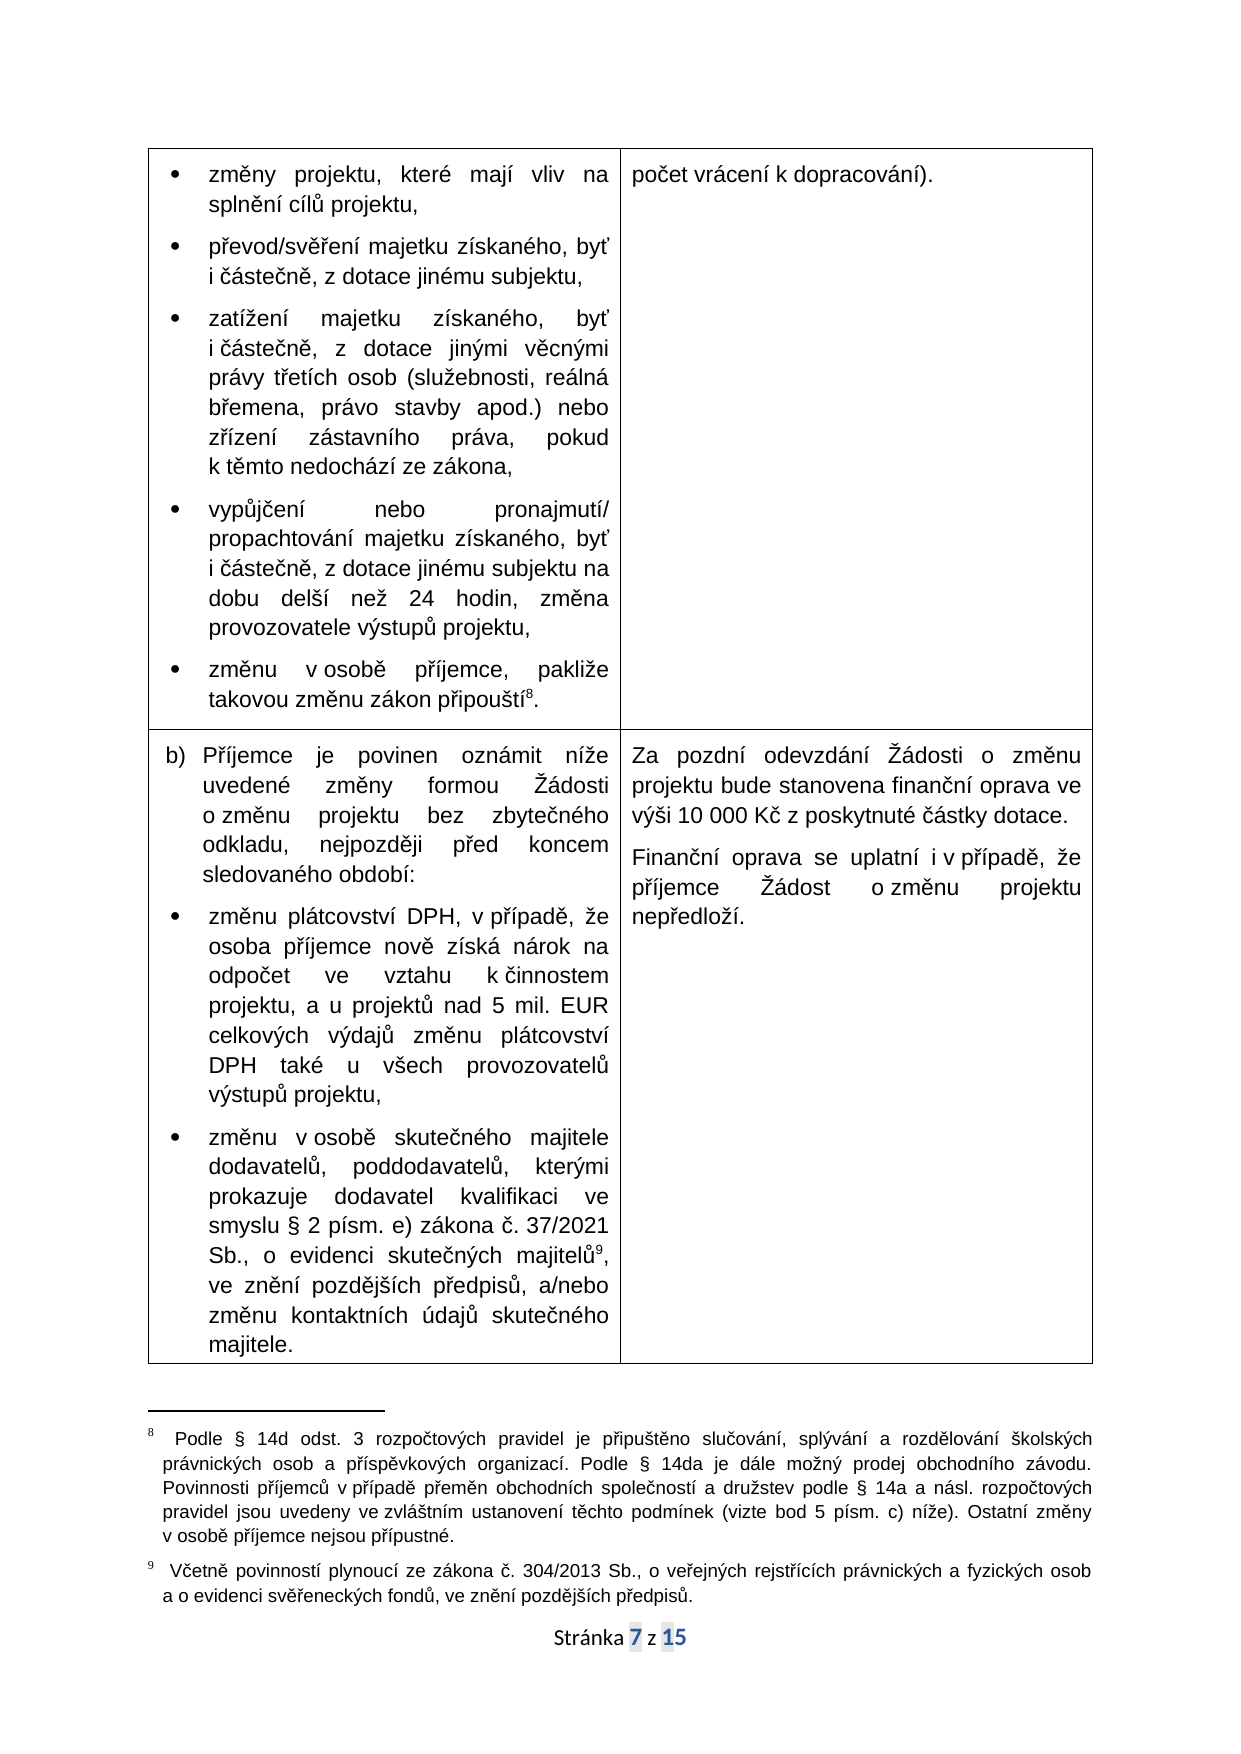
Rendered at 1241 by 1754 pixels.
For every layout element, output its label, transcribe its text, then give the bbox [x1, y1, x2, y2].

table_cell Příjemce je povinen oznámit níže uvedené změny formou Žádosti o změnu projektu bez zbytečného odkladu, nejpozději před koncem sledovaného období: změnu plátcovství DPH, v případě, že osoba příjemce nově získá nárok na odpočet ve vztahu k činnostem projektu, a u projektů nad 5 mil. EUR celkových výdajů změnu plátcovství DPH také u všech provozovatelů výstupů projektu, změnu v osobě skutečného majitele dodavatelů, poddodavatelů, kterými prokazuje dodavatel kvalifikaci ve smyslu § 2 písm. e) zákona č. 37/2021 Sb., o evidenci skutečných majitelů, ve znění pozdějších předpisů, a/nebo změnu kontaktních údajů skutečného majitele. [149, 730, 620, 1363]
table_cell Za pozdní odevzdání Žádosti o změnu projektu bude stanovena finanční oprava ve výši 10 000 Kč z poskytnuté částky dotace. Finanční oprava se uplatní i v případě, že příjemce Žádost o změnu projektu nepředloží. [621, 730, 1092, 1363]
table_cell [621, 149, 1092, 729]
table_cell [149, 149, 620, 729]
